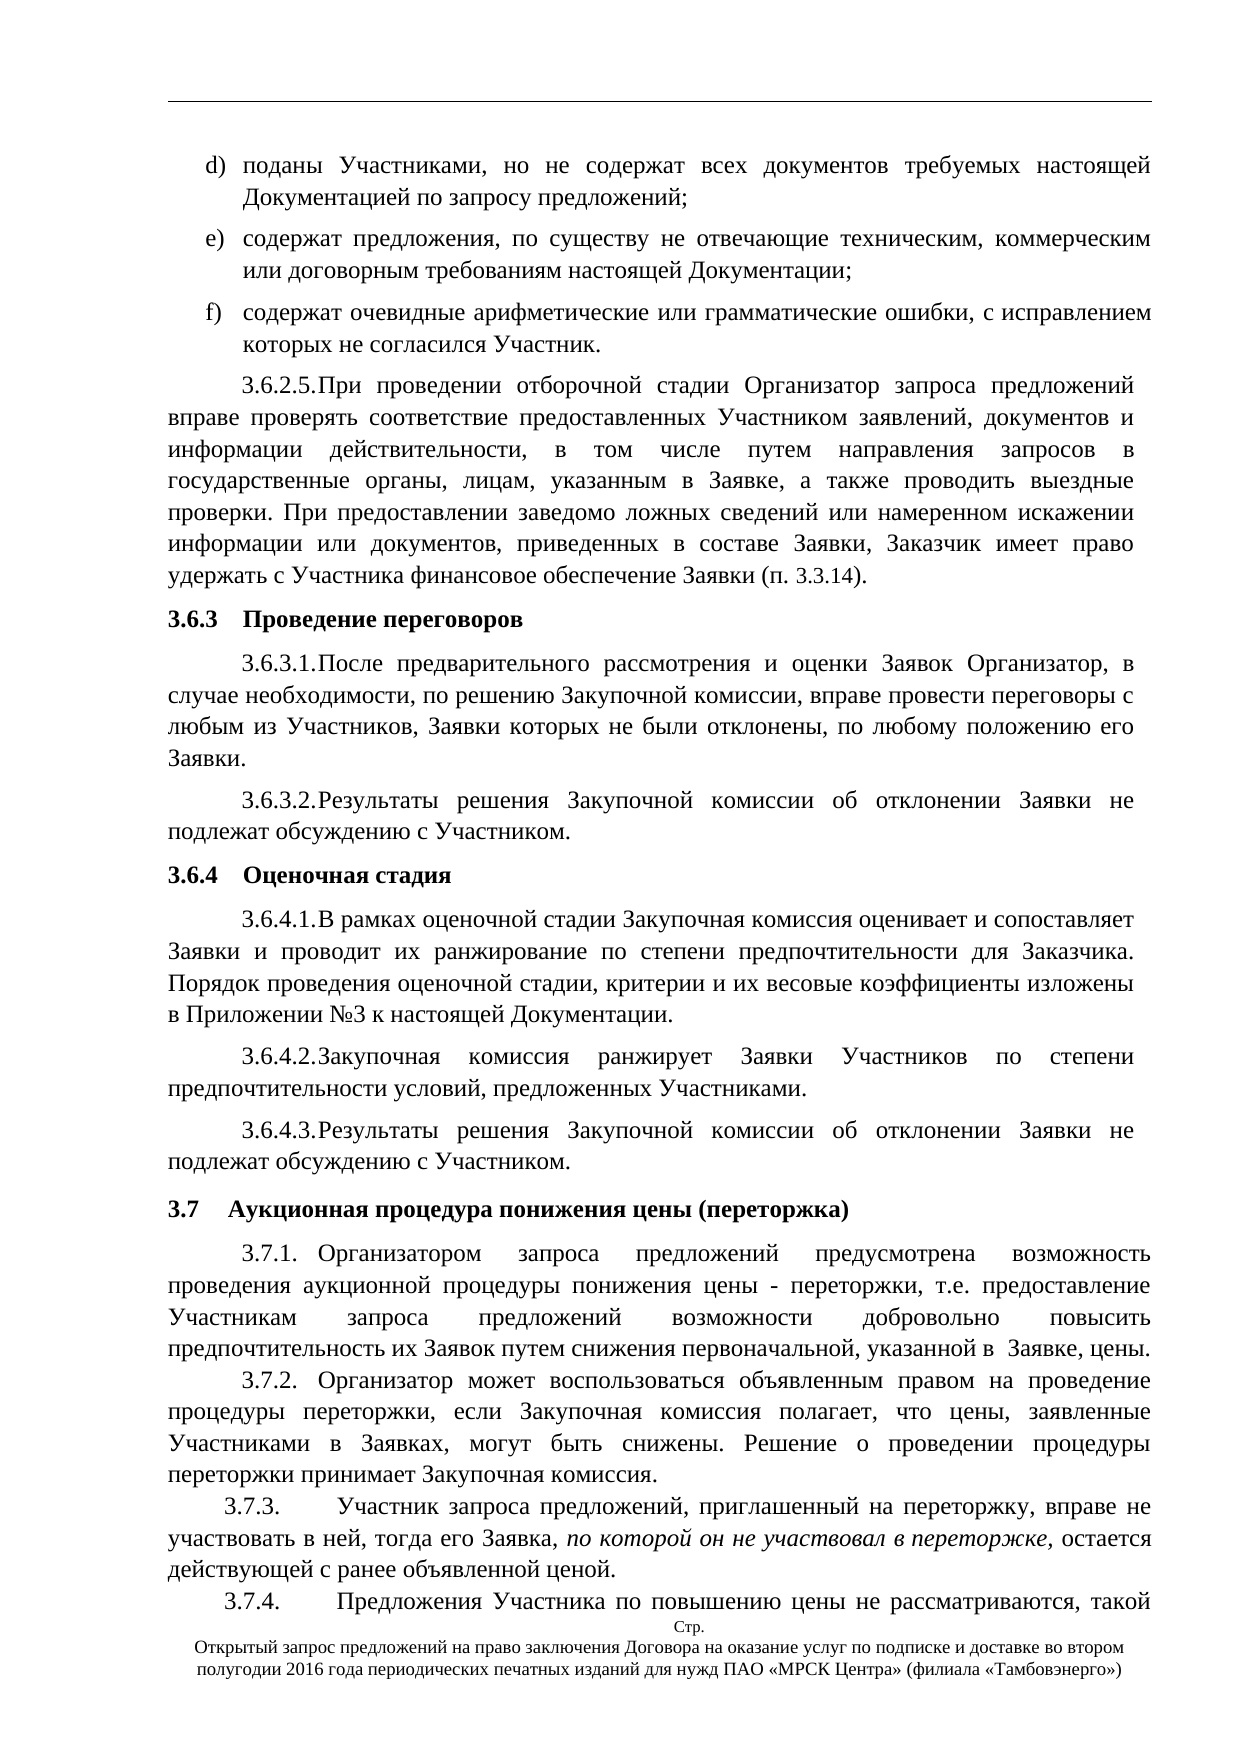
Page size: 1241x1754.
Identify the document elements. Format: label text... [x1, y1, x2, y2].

list Участник запроса предложений, приглашенный на переторжку, вправе не участвовать в ней, тогда его Заявка, по которой он не участвовал в переторжке, остается действующей с ранее объявленной ценой. [168, 1491, 1152, 1583]
list Результаты решения Закупочной комиссии об отклонении Заявки не подлежат обсуждению с Участником. [168, 1115, 1135, 1175]
list содержат очевидные арифметические или грамматические ошибки, с исправлением которых не согласился Участник. [205, 297, 1152, 357]
subtitle Оценочная стадия [168, 860, 1152, 889]
list Организатором запроса предложений предусмотрена возможность проведения аукционной процедуры понижения цены - переторжки, т.е. предоставление Участникам запроса предложений возможности добровольно повысить предпочтительность их Заявок путем снижения первоначальной, указанной в Заявке, цены. [168, 1238, 1152, 1362]
list В рамках оценочной стадии Закупочная комиссия оценивает и сопоставляет Заявки и проводит их ранжирование по степени предпочтительности для Заказчика. Порядок проведения оценочной стадии, критерии и их весовые коэффициенты изложены в Приложении №3 к настоящей Документации. [168, 904, 1135, 1028]
list Закупочная комиссия ранжирует Заявки Участников по степени предпочтительности условий, предложенных Участниками. [168, 1041, 1135, 1101]
list Организатор может воспользоваться объявленным правом на проведение процедуры переторжки, если Закупочная комиссия полагает, что цены, заявленные Участниками в Заявках, могут быть снижены. Решение о проведении процедуры переторжки принимает Закупочная комиссия. [168, 1365, 1152, 1488]
list После предварительного рассмотрения и оценки Заявок Организатор, в случае необходимости, по решению Закупочной комиссии, вправе провести переговоры с любым из Участников, Заявки которых не были отклонены, по любому положению его Заявки. [168, 648, 1135, 772]
list поданы Участниками, но не содержат всех документов требуемых настоящей Документацией по запросу предложений; [205, 150, 1152, 210]
list При проведении отборочной стадии Организатор запроса предложений вправе проверять соответствие предоставленных Участником заявлений, документов и информации действительности, в том числе путем направления запросов в государственные органы, лицам, указанным в Заявке, а также проводить выездные проверки. При предоставлении заведомо ложных сведений или намеренном искажении информации или документов, приведенных в составе Заявки, Заказчик имеет право удержать с Участника финансовое обеспечение Заявки (п. 3.3.14). [168, 371, 1135, 589]
subtitle Проведение переговоров [168, 604, 1152, 633]
list Результаты решения Закупочной комиссии об отклонении Заявки не подлежат обсуждению с Участником. [168, 785, 1135, 845]
list содержат предложения, по существу не отвечающие техническим, коммерческим или договорным требованиям настоящей Документации; [205, 223, 1152, 284]
subtitle Аукционная процедура понижения цены (переторжка) [168, 1194, 1152, 1223]
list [168, 1586, 1152, 1614]
